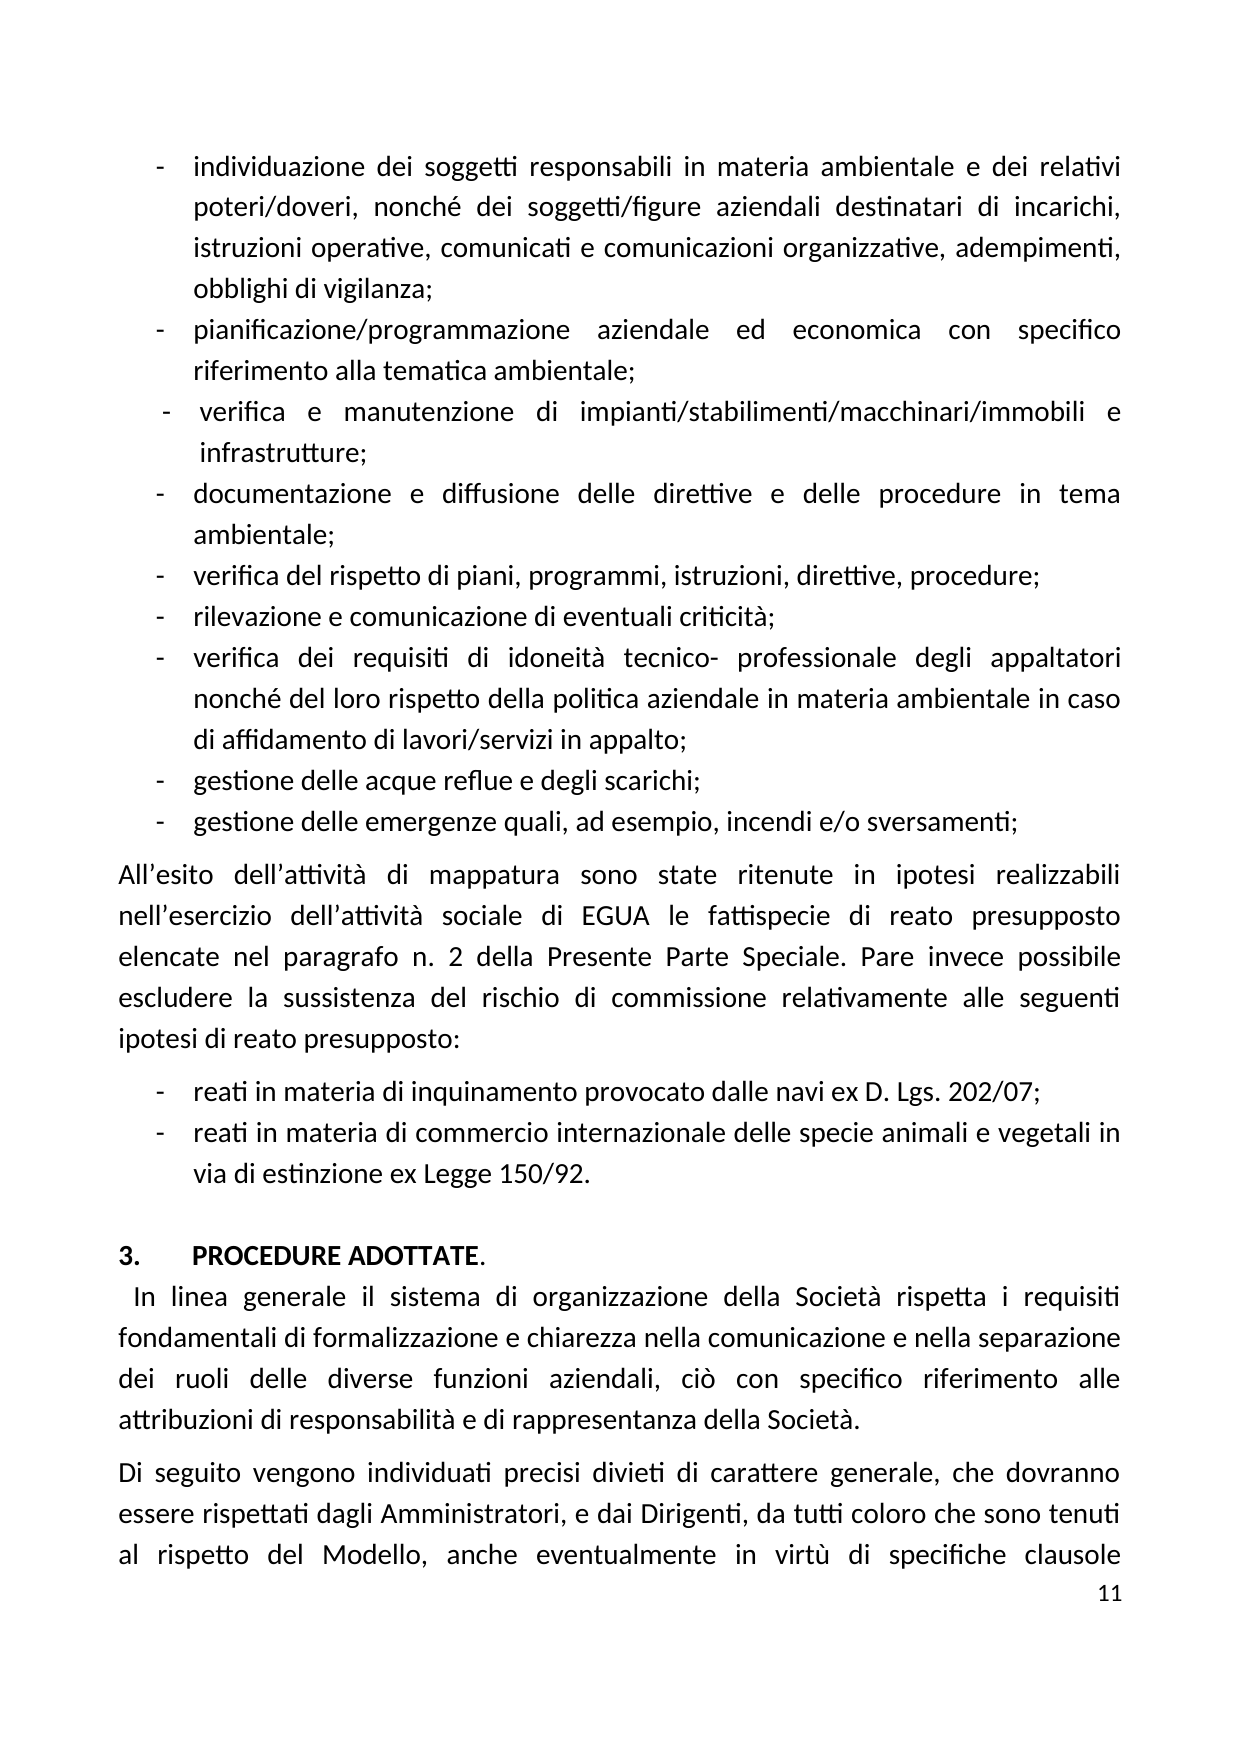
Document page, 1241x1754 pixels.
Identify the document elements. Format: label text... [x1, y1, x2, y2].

list gestione delle emergenze quali, ad esempio, incendi e/o sversamenti; [156, 803, 1122, 838]
list documentazione e diffusione delle direttive e delle procedure in tema ambientale; [156, 475, 1122, 552]
list In linea generale il sistema di organizzazione della Società rispetta i requisiti fondamentali di formalizzazione e chiarezza nella comunicazione e nella separazione dei ruoli delle diverse funzioni aziendali, ciò con specifico riferimento alle attribuzioni di responsabilità e di rappresentanza della Società. [118, 1278, 1122, 1436]
list 3. PROCEDURE ADOTTATE. [118, 1237, 1122, 1273]
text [118, 1454, 1122, 1572]
list verifica e manutenzione di impianti/stabilimenti/macchinari/immobili e infrastrutture; [162, 393, 1122, 470]
list reati in materia di commercio internazionale delle specie animali e vegetali in via di estinzione ex Legge 150/92. [156, 1114, 1122, 1191]
list reati in materia di inquinamento provocato dalle navi ex D. Lgs. 202/07; [156, 1073, 1122, 1109]
list verifica del rispetto di piani, programmi, istruzioni, direttive, procedure; [156, 557, 1122, 593]
list individuazione dei soggetti responsabili in materia ambientale e dei relativi poteri/doveri, nonché dei soggetti/figure aziendali destinatari di incarichi, istruzioni operative, comunicati e comunicazioni organizzative, adempimenti, obblighi di vigilanza; [156, 148, 1122, 306]
list rilevazione e comunicazione di eventuali criticità; [156, 598, 1122, 633]
list pianificazione/programmazione aziendale ed economica con specifico riferimento alla tematica ambientale; [156, 311, 1122, 388]
list gestione delle acque reflue e degli scarichi; [156, 762, 1122, 797]
text All’esito dell’attività di mappatura sono state ritenute in ipotesi realizzabili nell’esercizio dell’attività sociale di EGUA le fattispecie di reato presupposto elencate nel paragrafo n. 2 della Presente Parte Speciale. Pare invece possibile escludere la sussistenza del rischio di commissione relativamente alle seguenti ipotesi di reato presupposto: [118, 856, 1122, 1055]
list verifica dei requisiti di idoneità tecnico- professionale degli appaltatori nonché del loro rispetto della politica aziendale in materia ambientale in caso di affidamento di lavori/servizi in appalto; [156, 639, 1122, 756]
